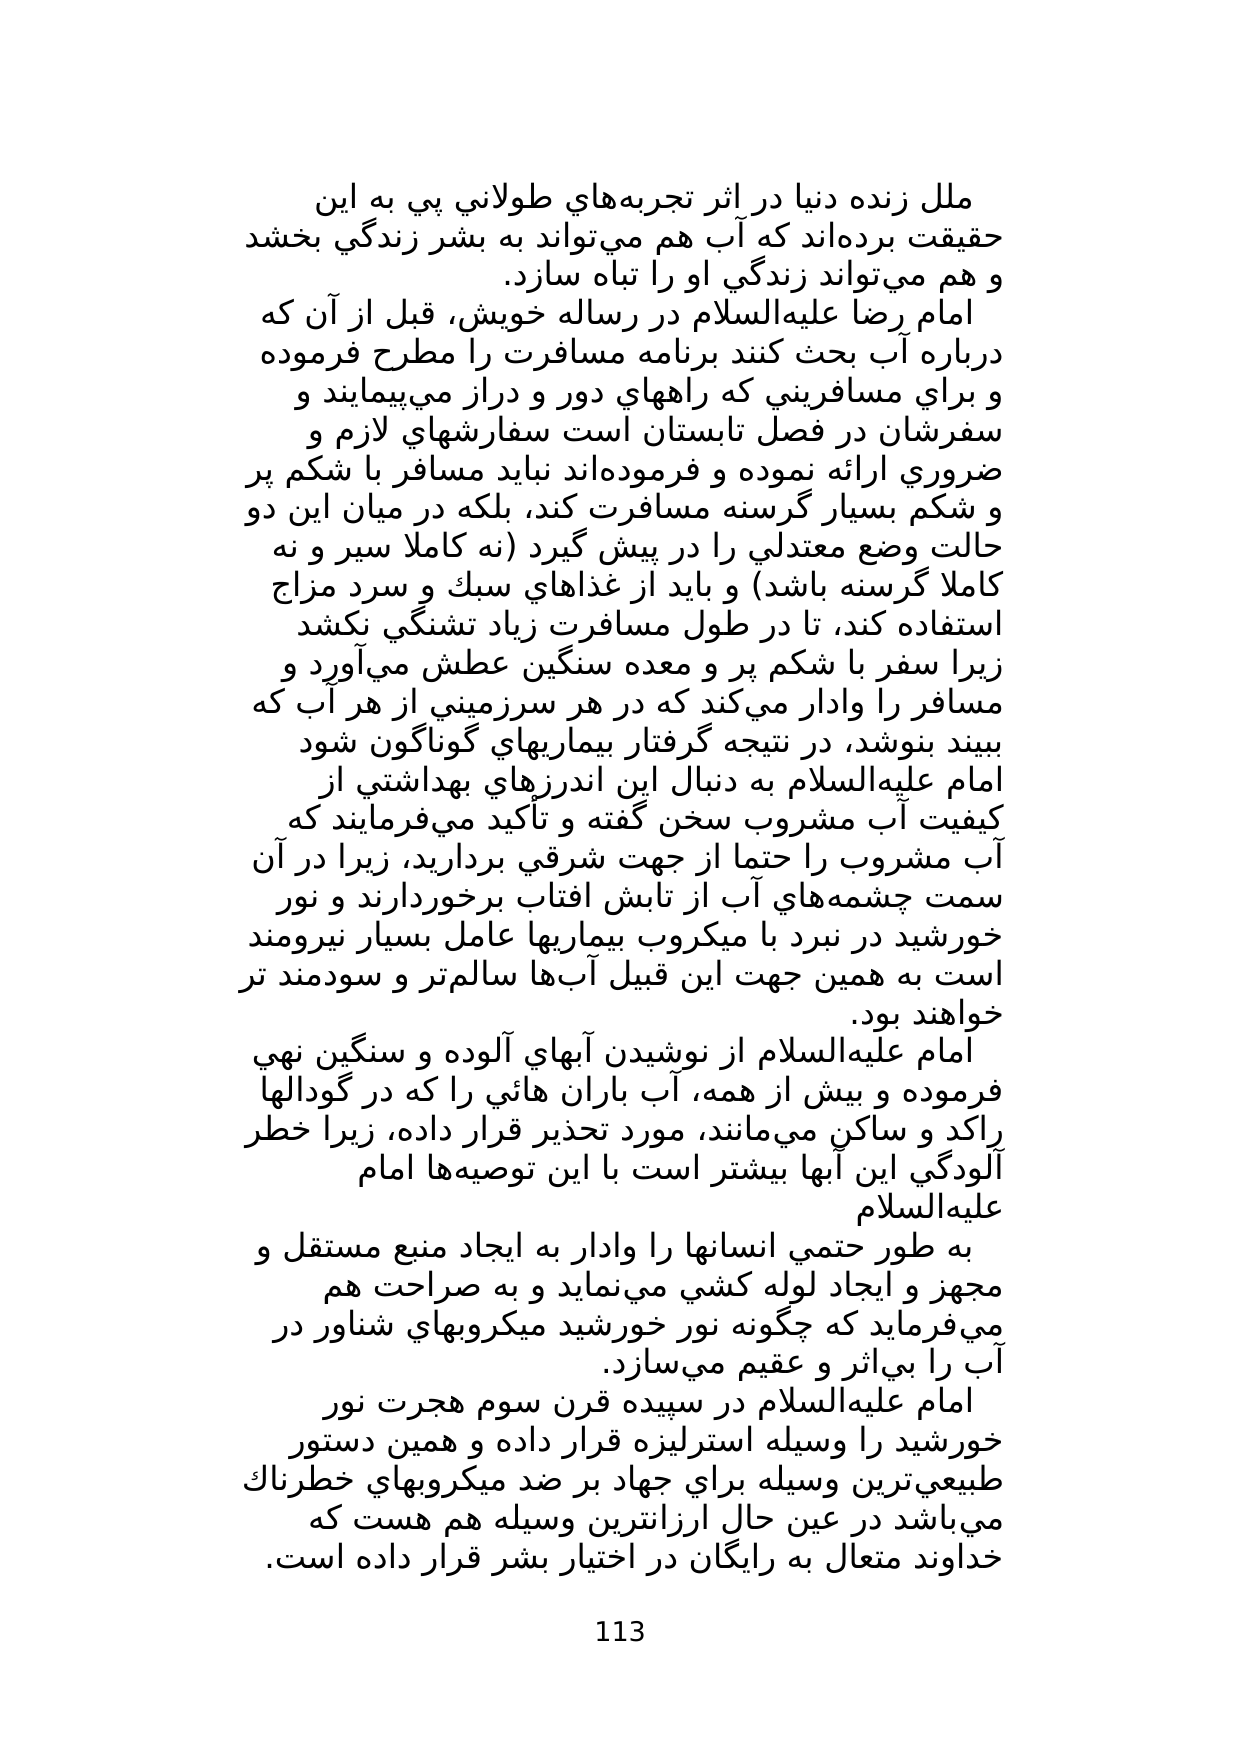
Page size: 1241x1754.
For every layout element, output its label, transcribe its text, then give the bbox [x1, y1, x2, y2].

text امام عليه‌السلام در سپيده قرن سوم هجرت نور خورشيد را وسيله استرليزه قرار داده و همين دستور طبيعي‌ترين وسيله براي جهاد بر ضد ميكروبهاي خطرناك مي‌باشد در عين حال ارزانترين وسيله هم هست كه خداوند متعال به رايگان در اختيار بشر قرار داده است. [236, 1382, 1004, 1576]
text ملل زنده دنيا در اثر تجربه‌هاي طولاني پي به اين حقيقت برده‌اند كه آب هم مي‌تواند به بشر زندگي بخشد و هم مي‌تواند زندگي او را تباه سازد. [236, 177, 1004, 294]
text امام عليه‌السلام از نوشيدن آبهاي آلوده و سنگين نهي فرموده و بيش از همه، آب باران هائي را كه در گودالها راكد و ساكن مي‌مانند، مورد تحذير قرار داده، زيرا خطر آلودگي اين آبها بيشتر است با اين توصيه‌ها امام عليه‌السلام [236, 1032, 1004, 1226]
text به طور حتمي انسانها را وادار به ايجاد منبع مستقل و مجهز و ايجاد لوله كشي مي‌نمايد و به صراحت هم مي‌فرمايد كه چگونه نور خورشيد ميكروبهاي شناور در آب را بي‌اثر و عقيم مي‌سازد. [236, 1226, 1004, 1382]
text امام رضا عليه‌السلام در رساله خويش، قبل از آن كه درباره آب بحث كنند برنامه مسافرت را مطرح فرموده و براي مسافريني كه راههاي دور و دراز مي‌پيمايند و سفرشان در فصل تابستان است سفارشهاي لازم و ضروري ارائه نموده و فرموده‌اند نبايد مسافر با شكم پر و شكم بسيار گرسنه مسافرت كند، بلكه در ميان اين دو حالت وضع معتدلي را در پيش گيرد (نه كاملا سير و نه كاملا گرسنه باشد) و بايد از غذاهاي سبك و سرد مزاج استفاده كند، تا در طول مسافرت زياد تشنگي نكشد زيرا سفر با شكم پر و معده سنگين عطش مي‌آورد و مسافر را وادار مي‌كند كه در هر سرزميني از هر آب كه ببيند بنوشد، در نتيجه گرفتار بيماريهاي گوناگون شود امام عليه‌السلام به دنبال اين اندرزهاي بهداشتي از كيفيت آب مشروب سخن گفته و تأكيد مي‌فرمايند كه آب مشروب را حتما از جهت شرقي برداريد، زيرا در آن سمت چشمه‌هاي آب از تابش افتاب برخوردارند و نور خورشيد در نبرد با ميكروب بيماريها عامل بسيار نيرومند است به همين جهت اين قبيل آب‌ها سالم‌تر و سودمند تر خواهند بود. [236, 294, 1004, 1032]
